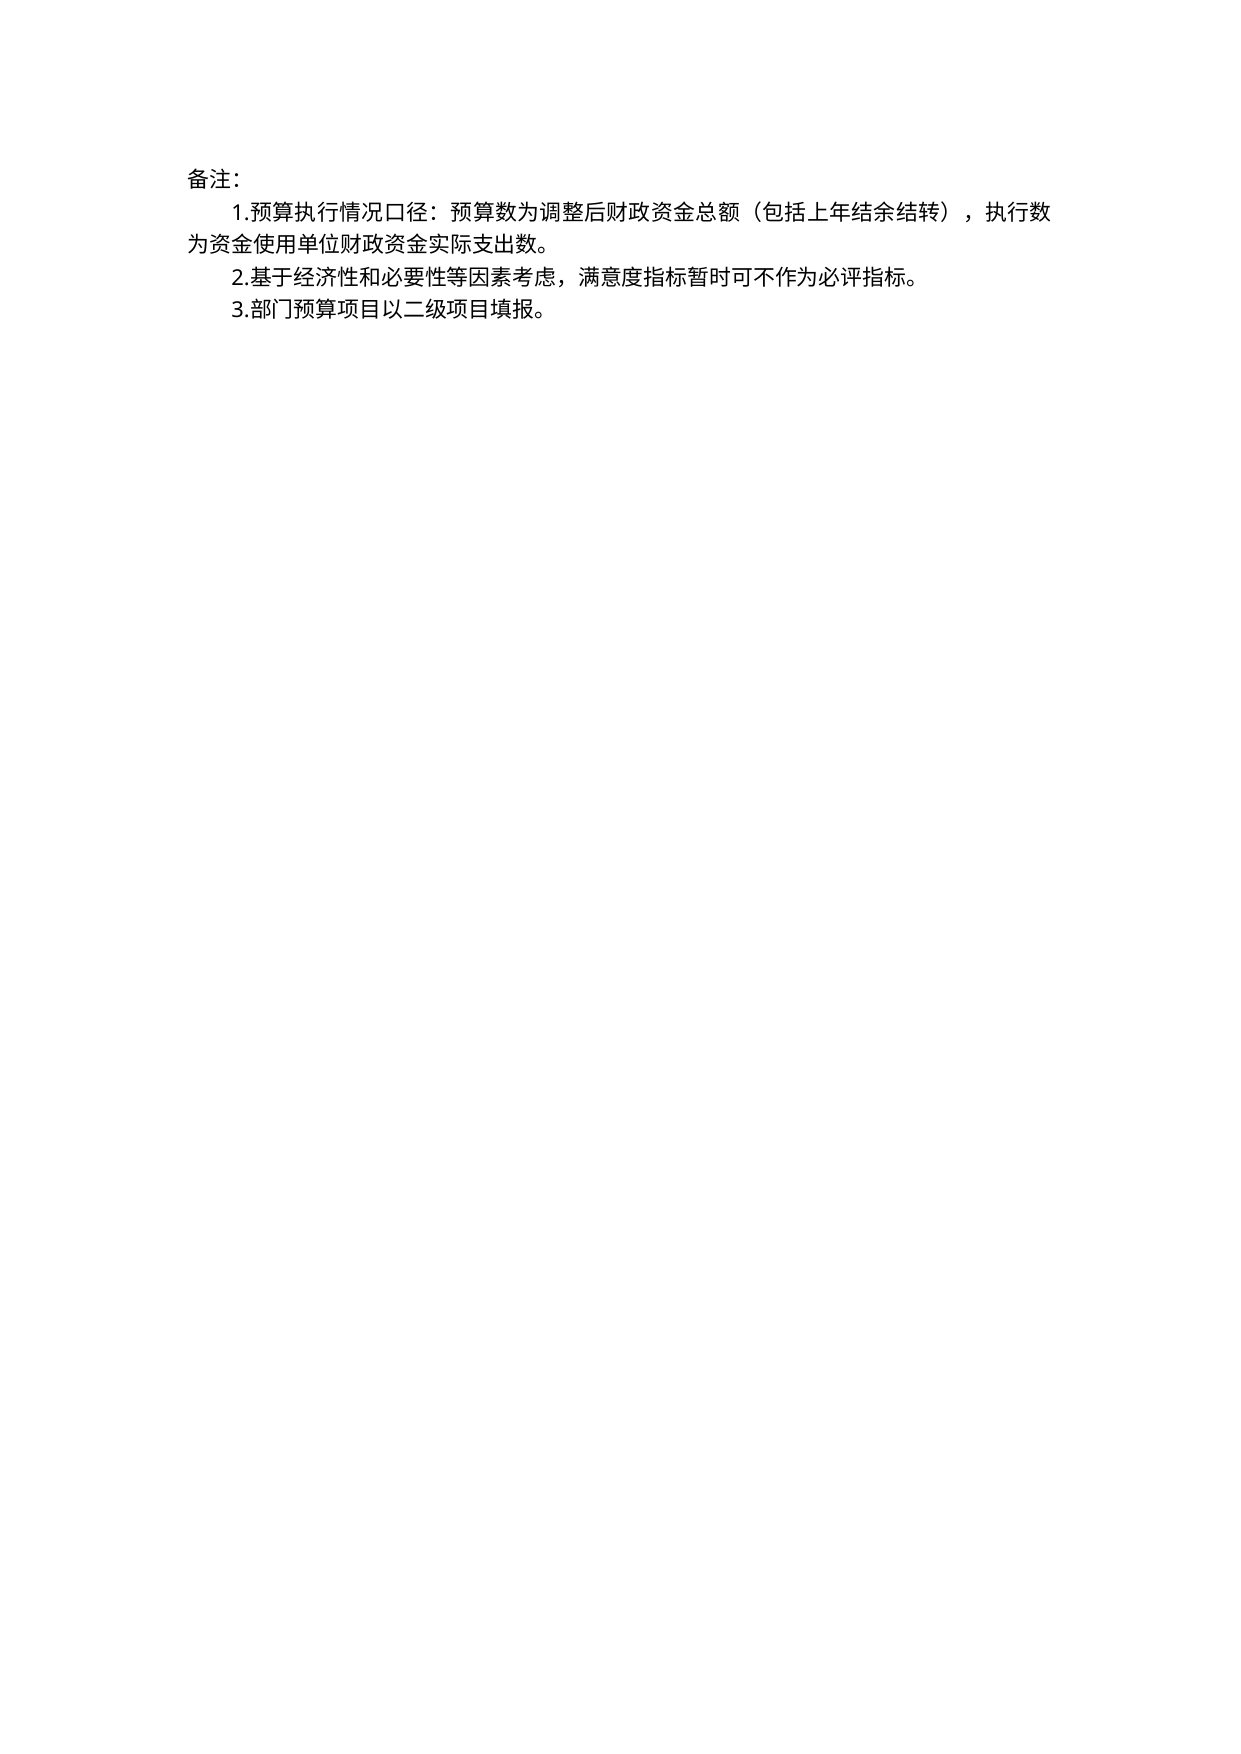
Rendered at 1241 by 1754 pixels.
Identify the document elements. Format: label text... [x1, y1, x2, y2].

text 2.基于经济性和必要性等因素考虑，满意度指标暂时可不作为必评指标。 [187, 259, 1053, 292]
text 1.预算执行情况口径：预算数为调整后财政资金总额（包括上年结余结转），执行数为资金使用单位财政资金实际支出数。 [187, 194, 1053, 259]
text 3.部门预算项目以二级项目填报。 [187, 292, 1053, 324]
text 备注： [187, 162, 1053, 194]
